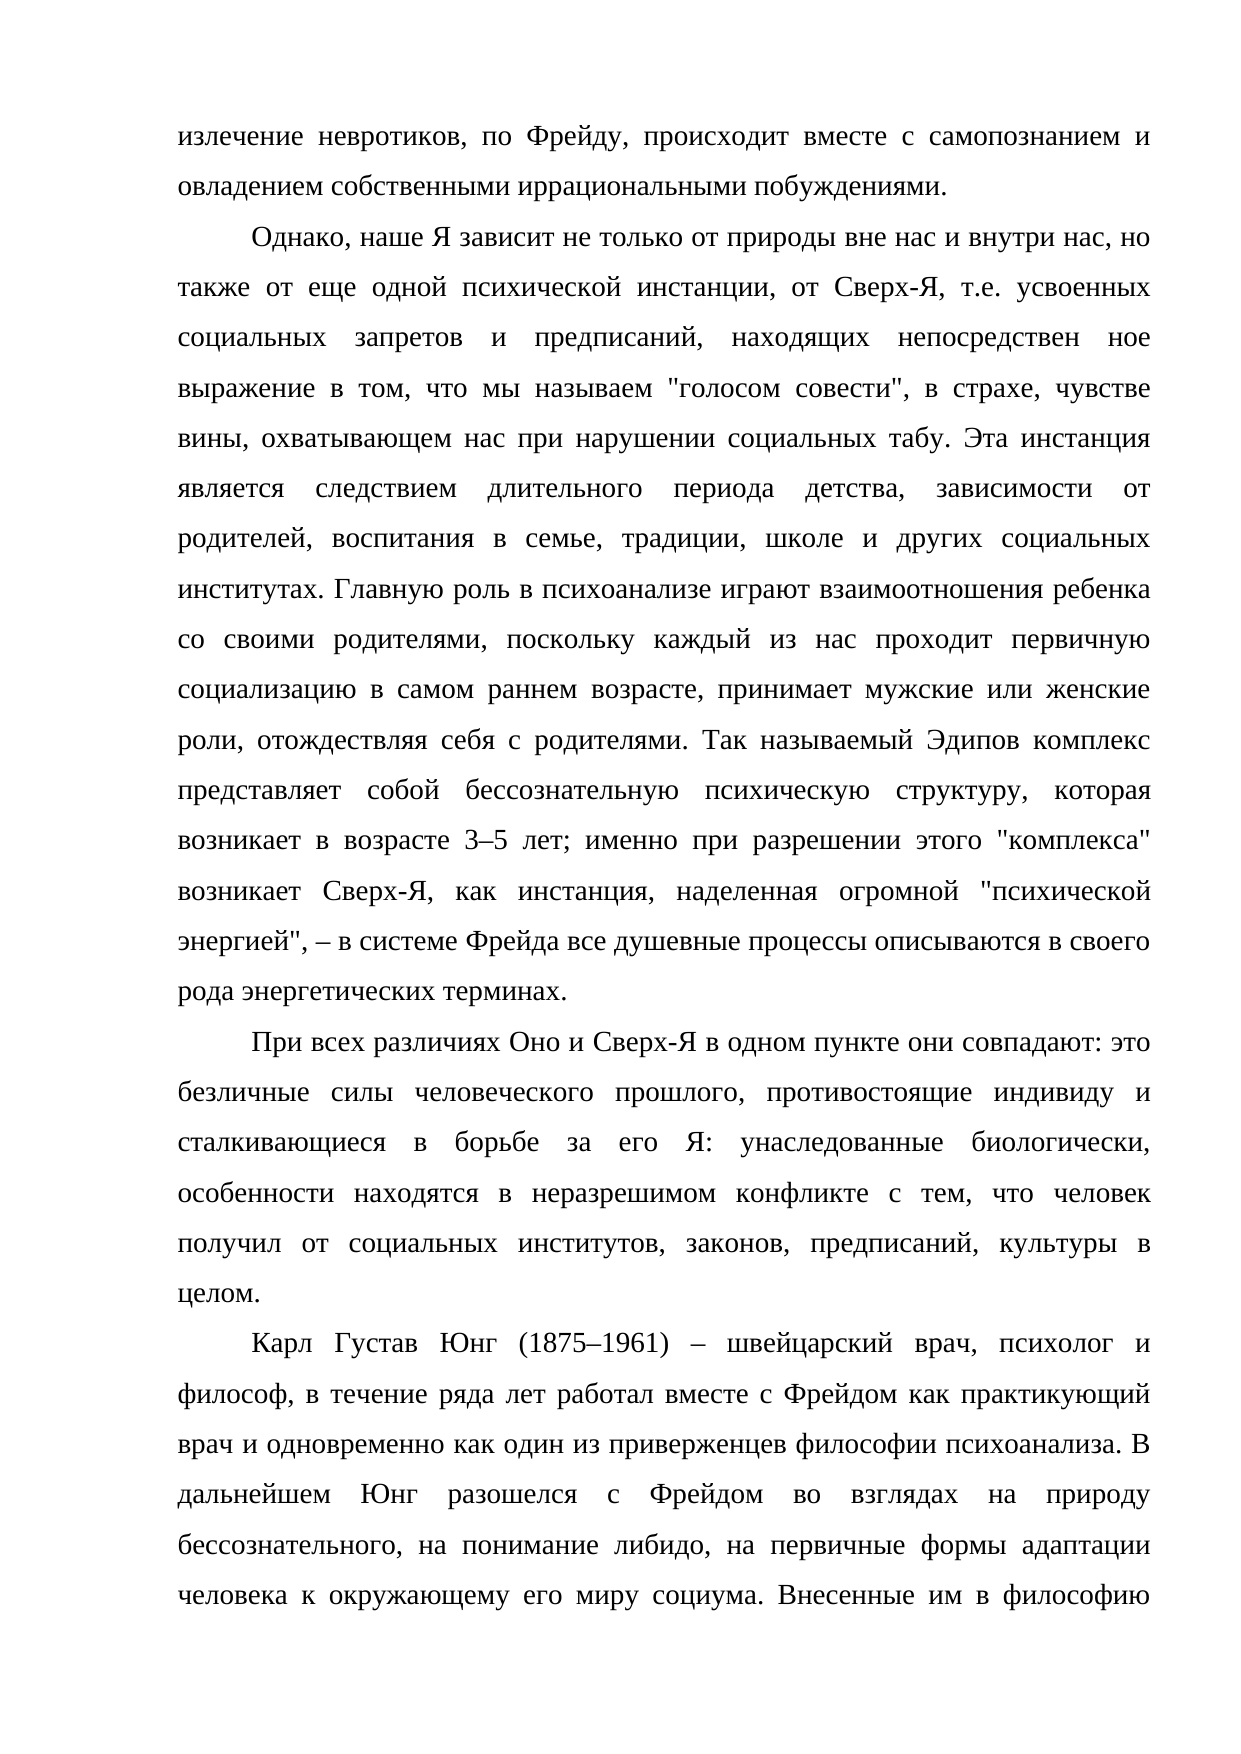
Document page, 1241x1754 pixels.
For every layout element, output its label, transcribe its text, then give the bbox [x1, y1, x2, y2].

text При всех различиях Оно и Сверх-Я в одном пункте они совпадают: это безличные силы человеческого прошлого, противостоящие индивиду и сталкивающиеся в борьбе за его Я: унаследованные биологически, особенности находятся в неразрешимом конфликте с тем, что человек получил от социальных институтов, законов, предписаний, культуры в целом. [177, 1024, 1152, 1309]
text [177, 118, 1152, 202]
text Однако, наше Я зависит не только от природы вне нас и внутри нас, но также от еще одной психической инстанции, от Сверх-Я, т.е. усвоенных социальных запретов и предписаний, находящих непосредствен ное выражение в том, что мы называем "голосом совести", в страхе, чувстве вины, охватывающем нас при нарушении социальных табу. Эта инстанция является следствием длительного периода детства, зависимости от родителей, воспитания в семье, традиции, школе и других социальных институтах. Главную роль в психоанализе играют взаимоотношения ребенка со своими родителями, поскольку каждый из нас проходит первичную социализацию в самом раннем возрасте, принимает мужские или женские роли, отождествляя себя с родителями. Так называемый Эдипов комплекс представляет собой бессознательную психическую структуру, которая возникает в возрасте 3–5 лет; именно при разрешении этого "комплекса" возникает Сверх-Я, как инстанция, наделенная огромной "психической энергией", – в системе Фрейда все душевные процессы описываются в своего рода энергетических терминах. [177, 219, 1152, 1007]
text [177, 1326, 1152, 1611]
